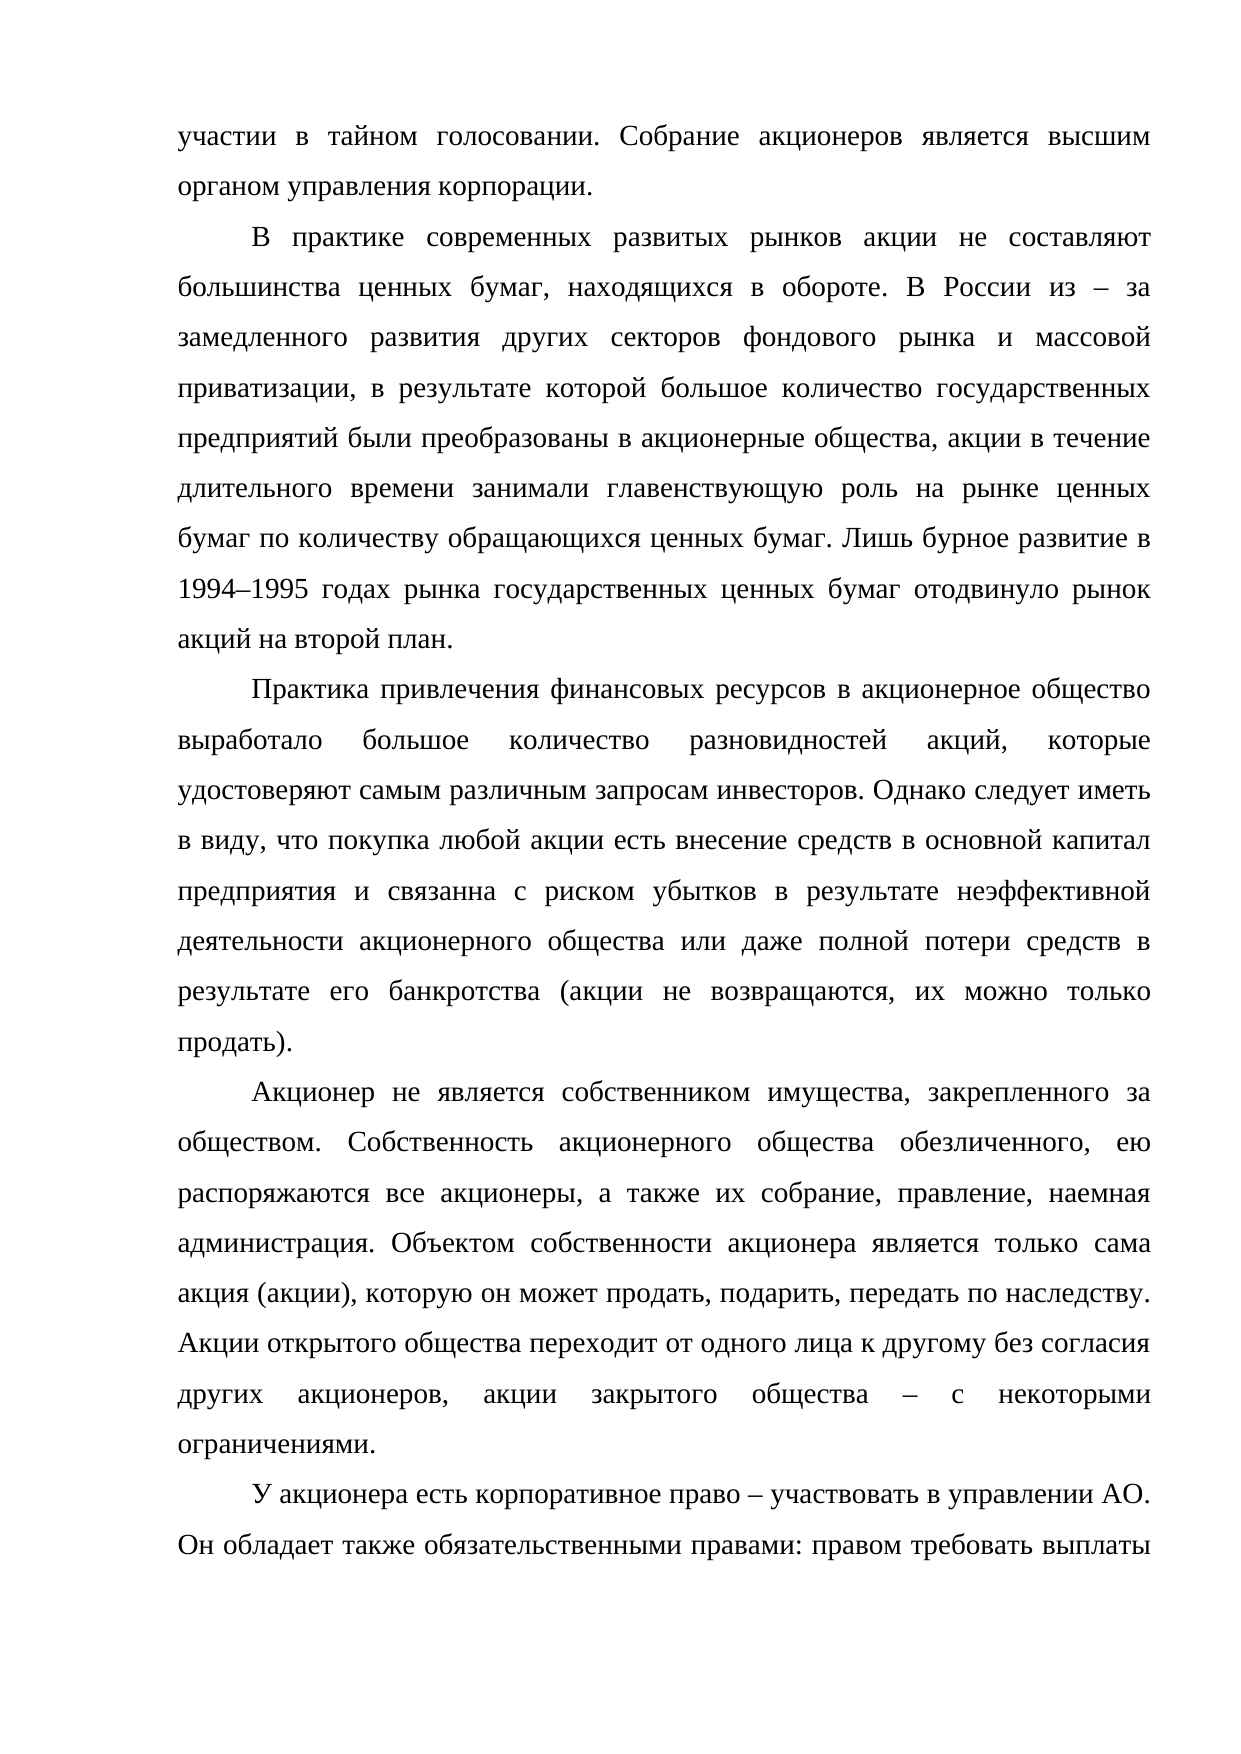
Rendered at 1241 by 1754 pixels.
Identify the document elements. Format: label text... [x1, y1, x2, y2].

text Акционер не является собственником имущества, закрепленного за обществом. Собственность акционерного общества обезличенного, ею распоряжаются все акционеры, а также их собрание, правление, наемная администрация. Объектом собственности акционера является только сама акция (акции), которую он может продать, подарить, передать по наследству. Акции открытого общества переходит от одного лица к другому без согласия других акционеров, акции закрытого общества – с некоторыми ограничениями. [177, 1074, 1152, 1460]
text Практика привлечения финансовых ресурсов в акционерное общество выработало большое количество разновидностей акций, которые удостоверяют самым различным запросам инвесторов. Однако следует иметь в виду, что покупка любой акции есть внесение средств в основной капитал предприятия и связанна с риском убытков в результате неэффективной деятельности акционерного общества или даже полной потери средств в результате его банкротства (акции не возвращаются, их можно только продать). [177, 672, 1152, 1057]
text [177, 1477, 1152, 1560]
text В практике современных развитых рынков акции не составляют большинства ценных бумаг, находящихся в обороте. В России из – за замедленного развития других секторов фондового рынка и массовой приватизации, в результате которой большое количество государственных предприятий были преобразованы в акционерные общества, акции в течение длительного времени занимали главенствующую роль на рынке ценных бумаг по количеству обращающихся ценных бумаг. Лишь бурное развитие в 1994–1995 годах рынка государственных ценных бумаг отодвинуло рынок акций на второй план. [177, 219, 1152, 655]
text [177, 118, 1152, 202]
